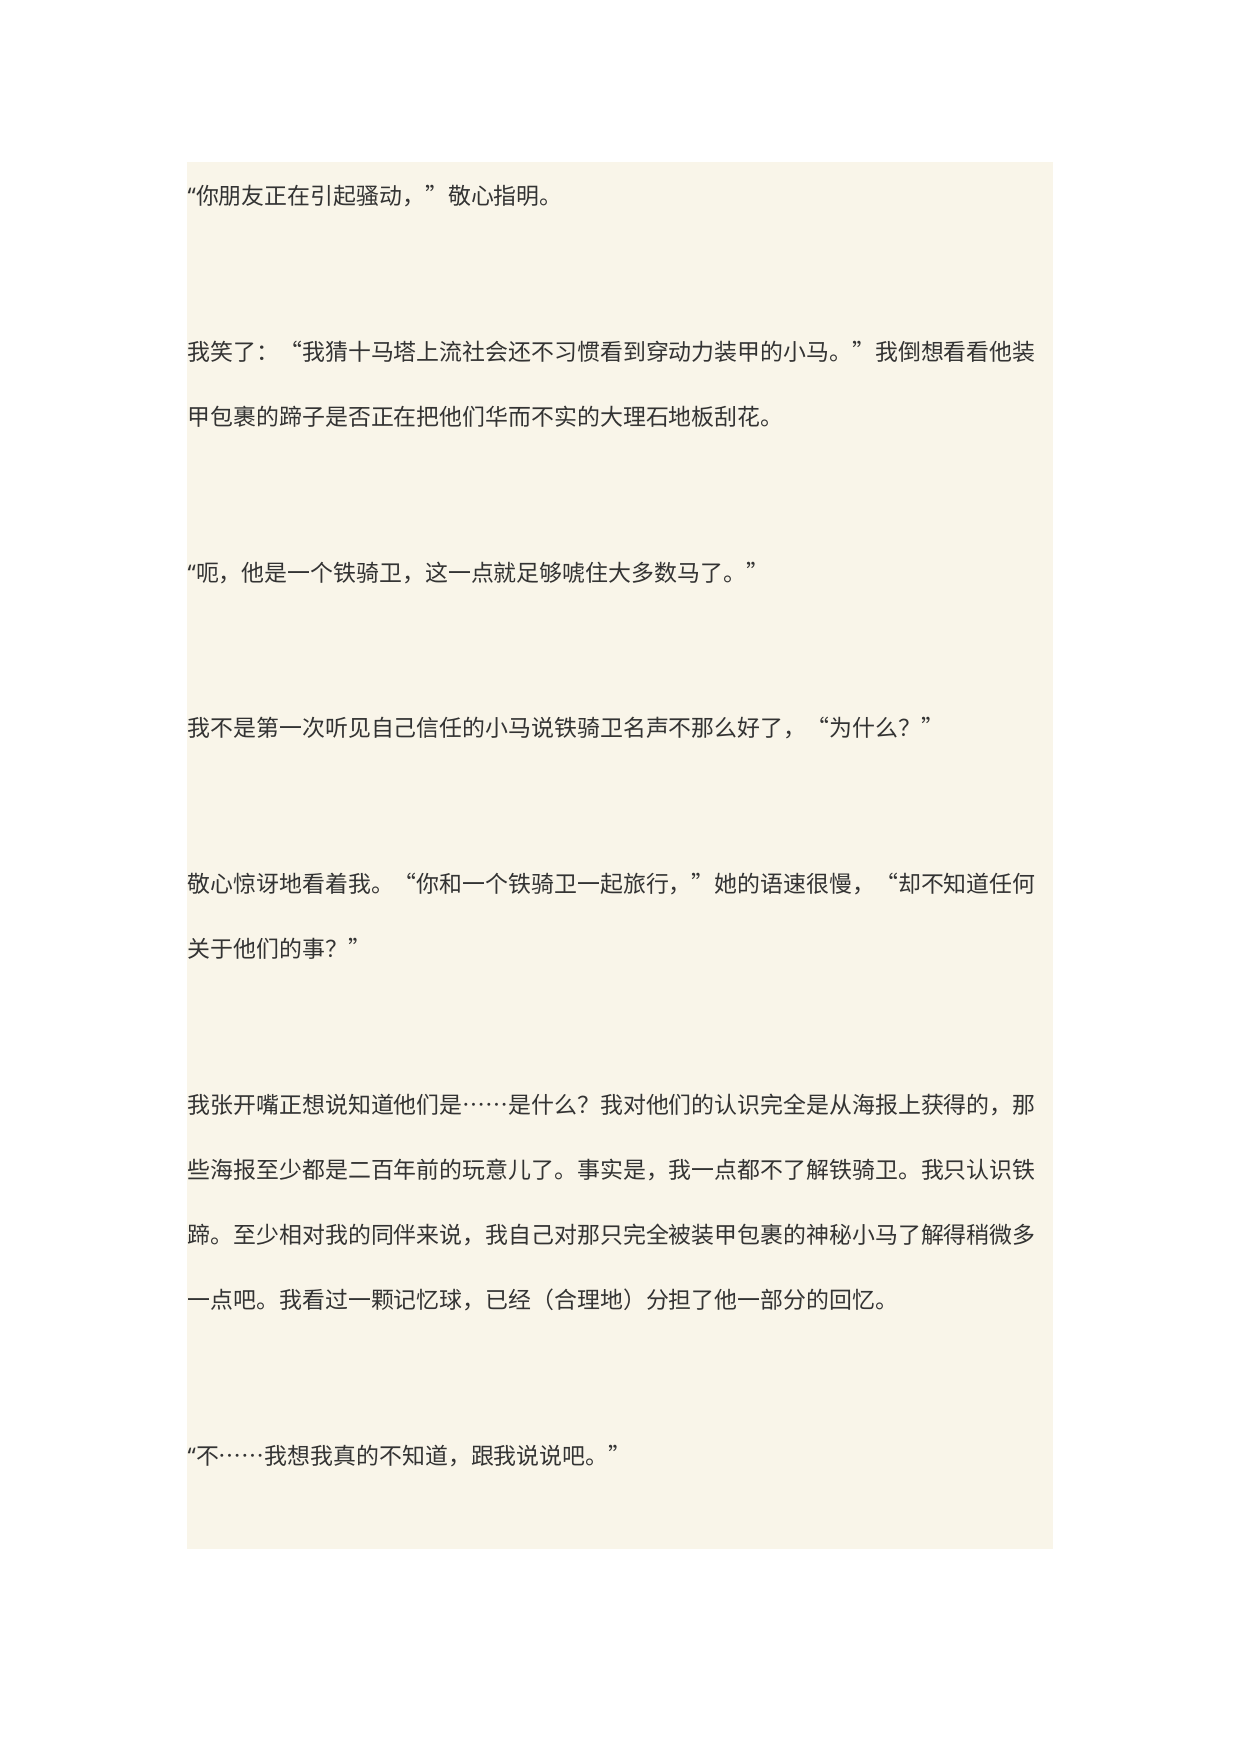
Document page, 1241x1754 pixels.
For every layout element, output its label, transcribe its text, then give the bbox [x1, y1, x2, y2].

text 敬心惊讶地看着我。“你和一个铁骑卫一起旅行，”她的语速很慢，“却不知道任何关于他们的事？” [187, 850, 1053, 980]
text “呃，他是一个铁骑卫，这一点就足够唬住大多数马了。” [187, 539, 1053, 604]
text “你朋友正在引起骚动，”敬心指明。 [187, 162, 1053, 227]
text “不……我想我真的不知道，跟我说说吧。” [187, 1422, 1053, 1487]
text 我张开嘴正想说知道他们是……是什么？我对他们的认识完全是从海报上获得的，那些海报至少都是二百年前的玩意儿了。事实是，我一点都不了解铁骑卫。我只认识铁蹄。至少相对我的同伴来说，我自己对那只完全被装甲包裹的神秘小马了解得稍微多一点吧。我看过一颗记忆球，已经（合理地）分担了他一部分的回忆。 [187, 1071, 1053, 1331]
text 我不是第一次听见自己信任的小马说铁骑卫名声不那么好了，“为什么？” [187, 694, 1053, 759]
text 我笑了：“我猜十马塔上流社会还不习惯看到穿动力装甲的小马。”我倒想看看他装甲包裹的蹄子是否正在把他们华而不实的大理石地板刮花。 [187, 318, 1053, 448]
